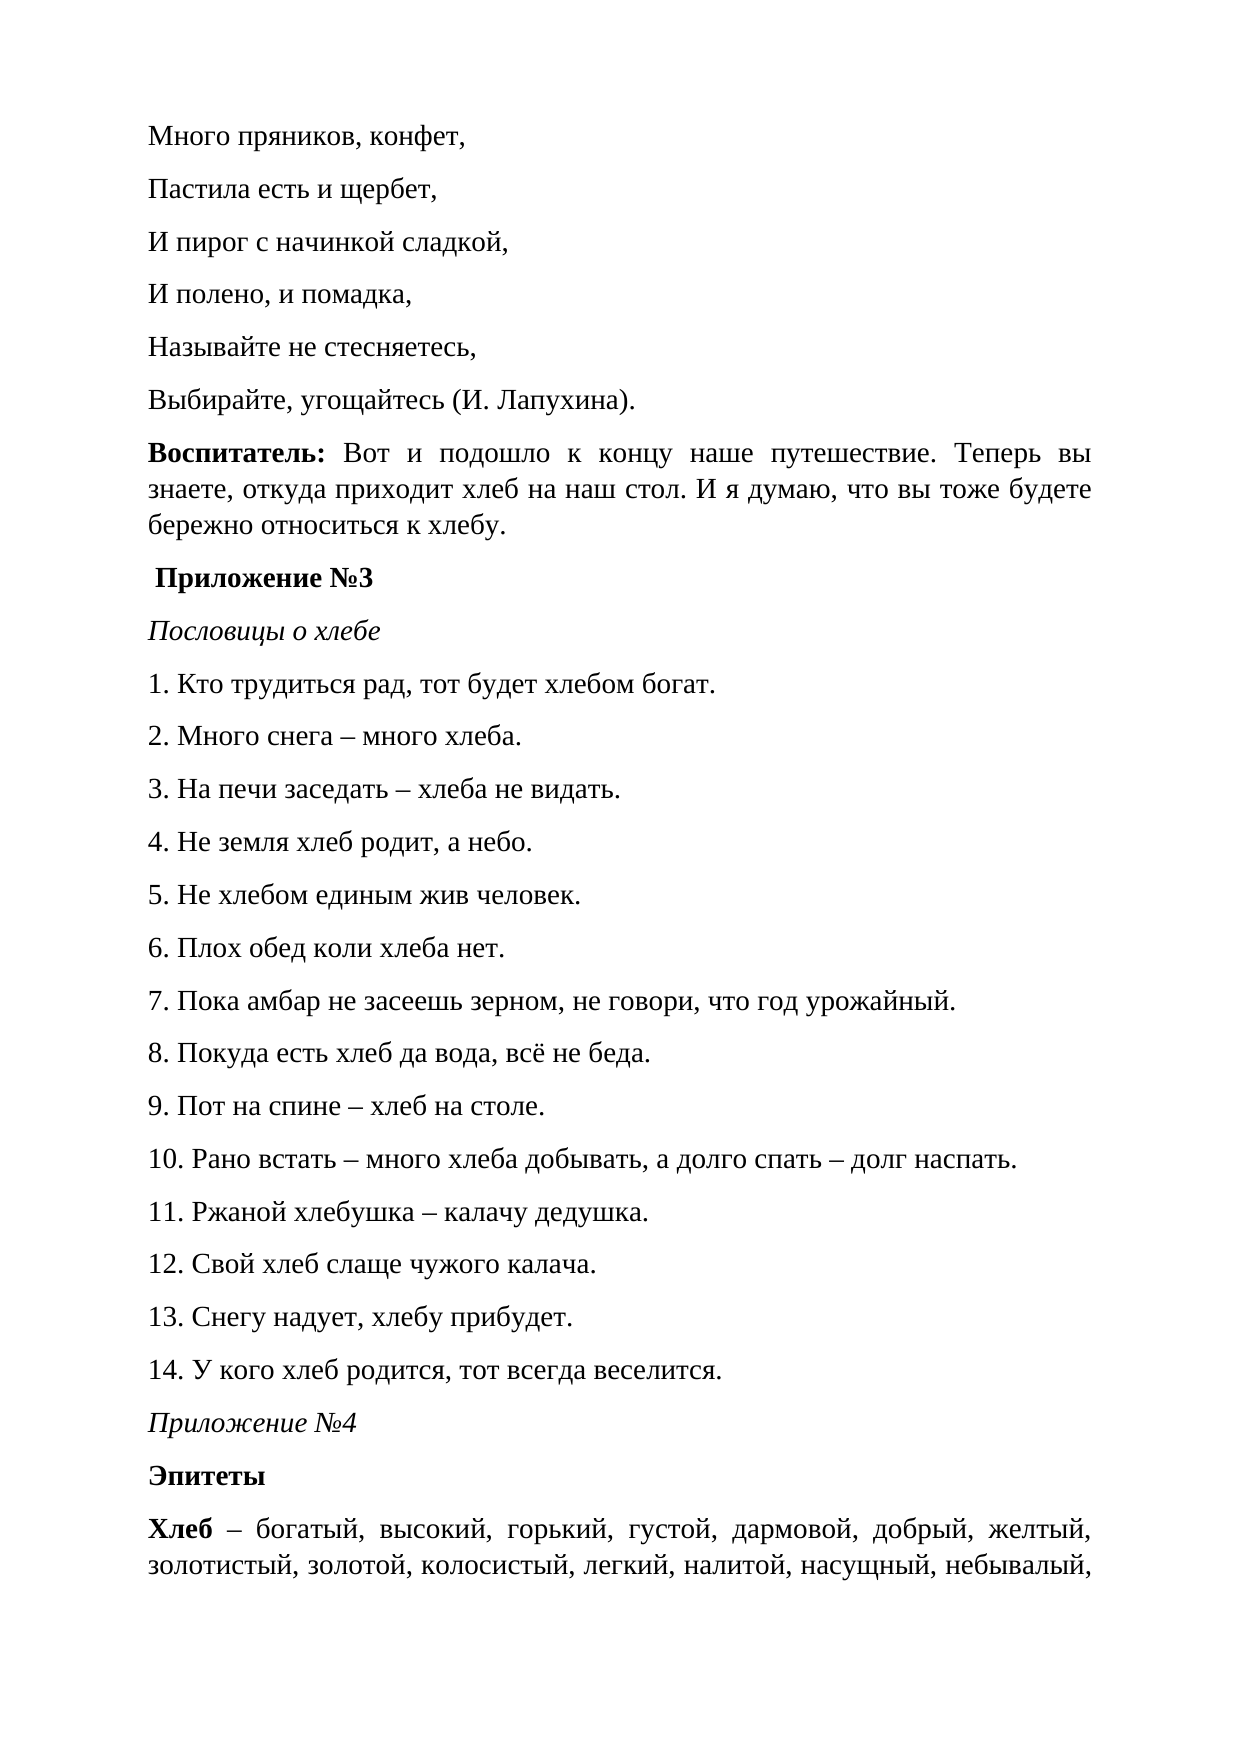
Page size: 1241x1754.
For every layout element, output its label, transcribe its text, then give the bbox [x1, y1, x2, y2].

text 9. Пот на спине – хлеб на столе. [148, 1088, 1093, 1122]
text 11. Ржаной хлебушка – калачу дедушка. [148, 1194, 1093, 1227]
text Выбирайте, угощайтесь (И. Лапухина). [148, 382, 1093, 416]
text 2. Много снега – много хлеба. [148, 718, 1093, 752]
text Пастила есть и щербет, [148, 171, 1093, 204]
text И пирог с начинкой сладкой, [148, 224, 1093, 257]
text 13. Снегу надует, хлебу прибудет. [148, 1299, 1093, 1333]
text 12. Свой хлеб слаще чужого калача. [148, 1247, 1093, 1280]
text 8. Покуда есть хлеб да вода, всё не беда. [148, 1035, 1093, 1069]
text 6. Плох обед коли хлеба нет. [148, 930, 1093, 963]
text Воспитатель: Вот и подошло к концу наше путешествие. Теперь вы знаете, откуда приходит хлеб на наш стол. И я думаю, что вы тоже будете бережно относиться к хлебу. [148, 435, 1093, 541]
text Пословицы о хлебе [148, 613, 1093, 646]
text 5. Не хлебом единым жив человек. [148, 877, 1093, 911]
text Приложение №4 [148, 1405, 1093, 1439]
text 3. На печи заседать – хлеба не видать. [148, 771, 1093, 805]
text Приложение №3 [148, 560, 1093, 594]
text 14. У кого хлеб родится, тот всегда веселится. [148, 1352, 1093, 1386]
text 1. Кто трудиться рад, тот будет хлебом богат. [148, 666, 1093, 699]
text 7. Пока амбар не засеешь зерном, не говори, что год урожайный. [148, 983, 1093, 1016]
text Эпитеты [148, 1458, 1093, 1491]
text 10. Рано встать – много хлеба добывать, а долго спать – долг наспать. [148, 1141, 1093, 1174]
text Называйте не стесняетесь, [148, 329, 1093, 363]
text И полено, и помадка, [148, 277, 1093, 310]
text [148, 1511, 1093, 1580]
text 4. Не земля хлеб родит, а небо. [148, 824, 1093, 858]
text Много пряников, конфет, [148, 118, 1093, 152]
